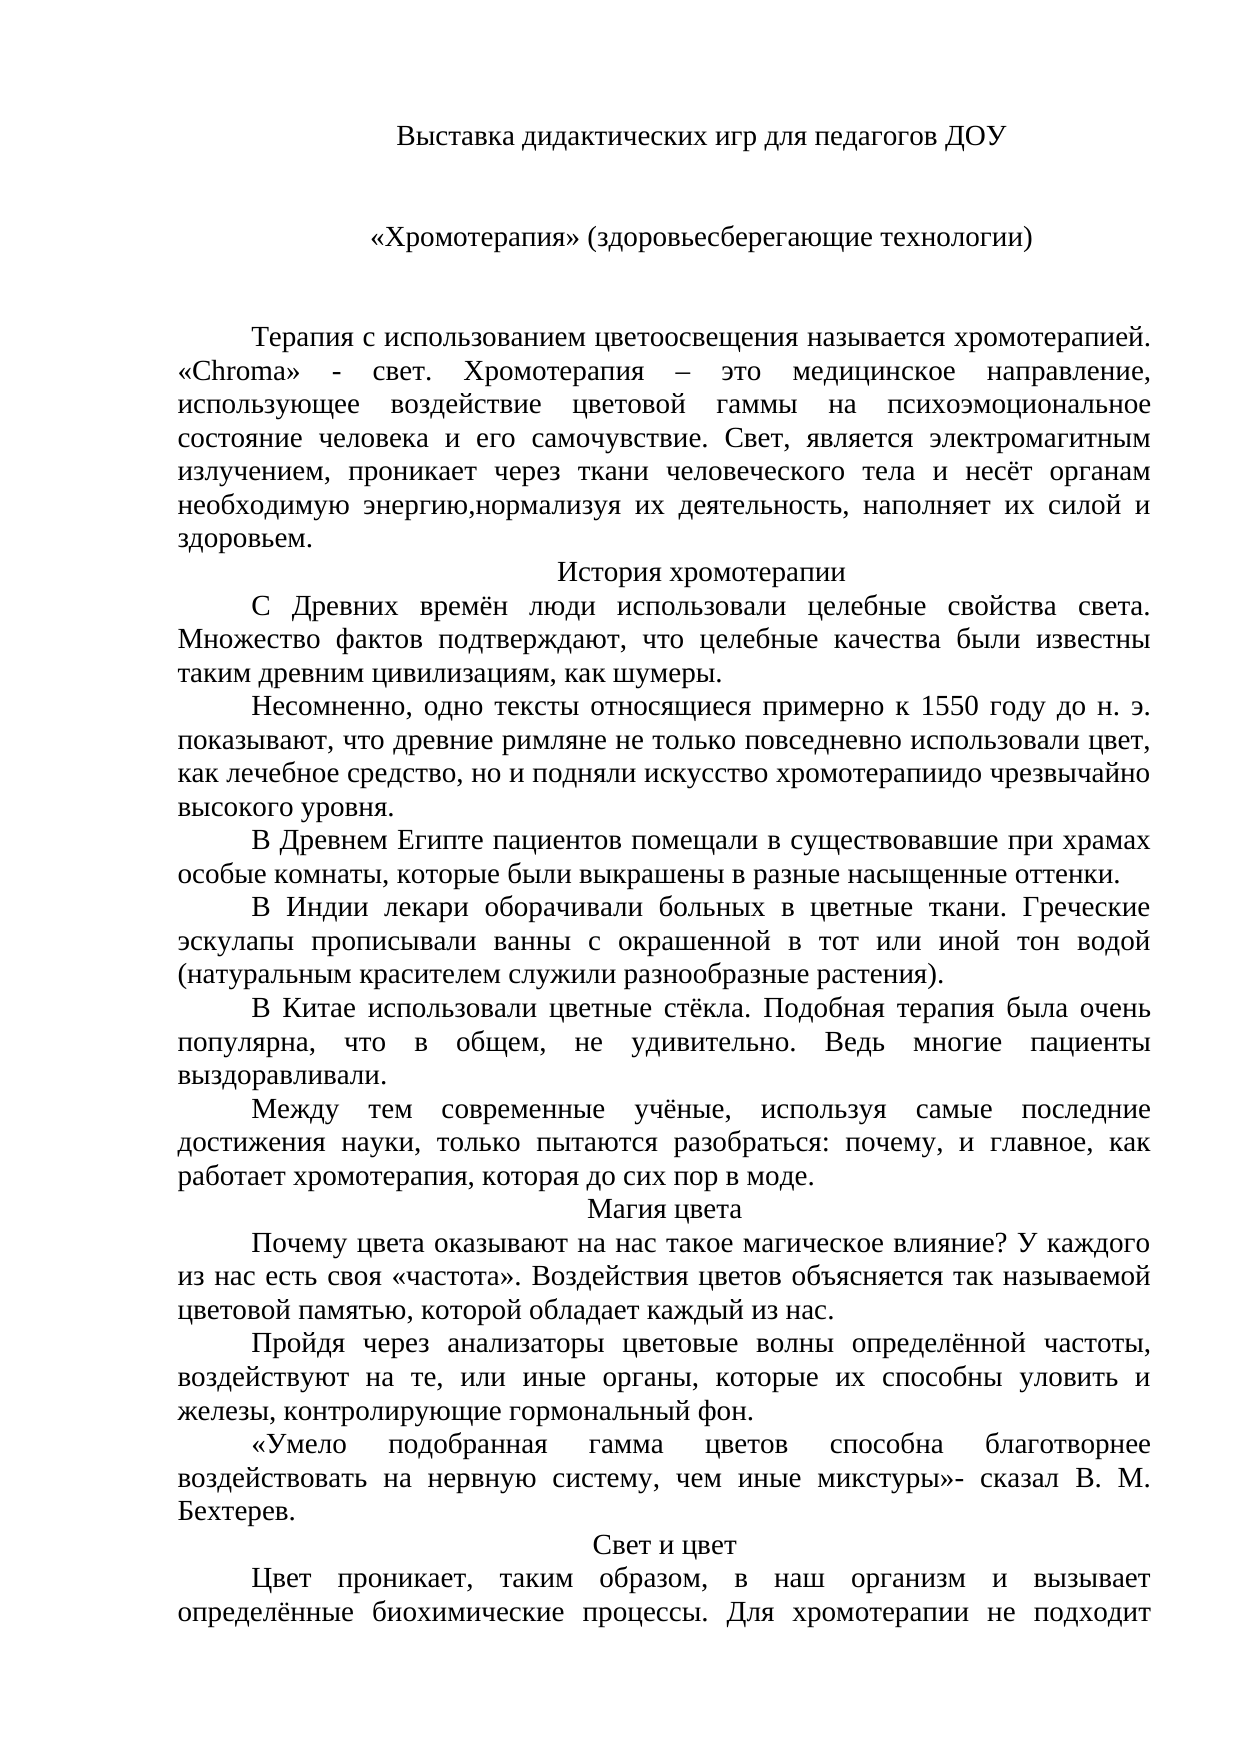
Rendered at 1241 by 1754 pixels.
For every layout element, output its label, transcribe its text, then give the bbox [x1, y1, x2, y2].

text Пройдя через анализаторы цветовые волны определённой частоты, воздействуют на те, или иные органы, которые их способны уловить и железы, контролирующие гормональный фон. [177, 1326, 1152, 1426]
text Почему цвета оказывают на нас такое магическое влияние? У каждого из нас есть своя «частота». Воздействия цветов объясняется так называемой цветовой памятью, которой обладает каждый из нас. [177, 1225, 1152, 1326]
text С Древних времён люди использовали целебные свойства света. Множество фактов подтверждают, что целебные качества были известны таким древним цивилизациям, как шумеры. [177, 588, 1152, 688]
text В Древнем Египте пациентов помещали в существовавшие при храмах особые комнаты, которые были выкрашены в разные насыщенные оттенки. [177, 822, 1152, 889]
text Свет и цвет [177, 1527, 1152, 1560]
text Несомненно, одно тексты относящиеся примерно к 1550 году до н. э. показывают, что древние римляне не только повседневно использовали цвет, как лечебное средство, но и подняли искусство хромотерапиидо чрезвычайно высокого уровня. [177, 688, 1152, 822]
text Терапия с использованием цветоосвещения называется хромотерапией. «Chroma» - свет. Хромотерапия – это медицинское направление, использующее воздействие цветовой гаммы на психоэмоциональное состояние человека и его самочувствие. Свет, является электромагитным излучением, проникает через ткани человеческого тела и несёт органам необходимую энергию,нормализуя их деятельность, наполняет их силой и здоровьем. [177, 319, 1152, 554]
text Магия цвета [177, 1191, 1152, 1225]
text Между тем современные учёные, используя самые последние достижения науки, только пытаются разобраться: почему, и главное, как работает хромотерапия, которая до сих пор в моде. [177, 1091, 1152, 1191]
text Выставка дидактических игр для педагогов ДОУ [177, 118, 1152, 152]
text История хромотерапии [177, 554, 1152, 588]
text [177, 1560, 1152, 1627]
text В Китае использовали цветные стёкла. Подобная терапия была очень популярна, что в общем, не удивительно. Ведь многие пациенты выздоравливали. [177, 990, 1152, 1091]
text «Умело подобранная гамма цветов способна благотворнее воздействовать на нервную систему, чем иные микстуры»- сказал В. М. Бехтерев. [177, 1426, 1152, 1527]
text В Индии лекари оборачивали больных в цветные ткани. Греческие эскулапы прописывали ванны с окрашенной в тот или иной тон водой (натуральным красителем служили разнообразные растения). [177, 889, 1152, 990]
text «Хромотерапия» (здоровьесберегающие технологии) [177, 219, 1152, 252]
